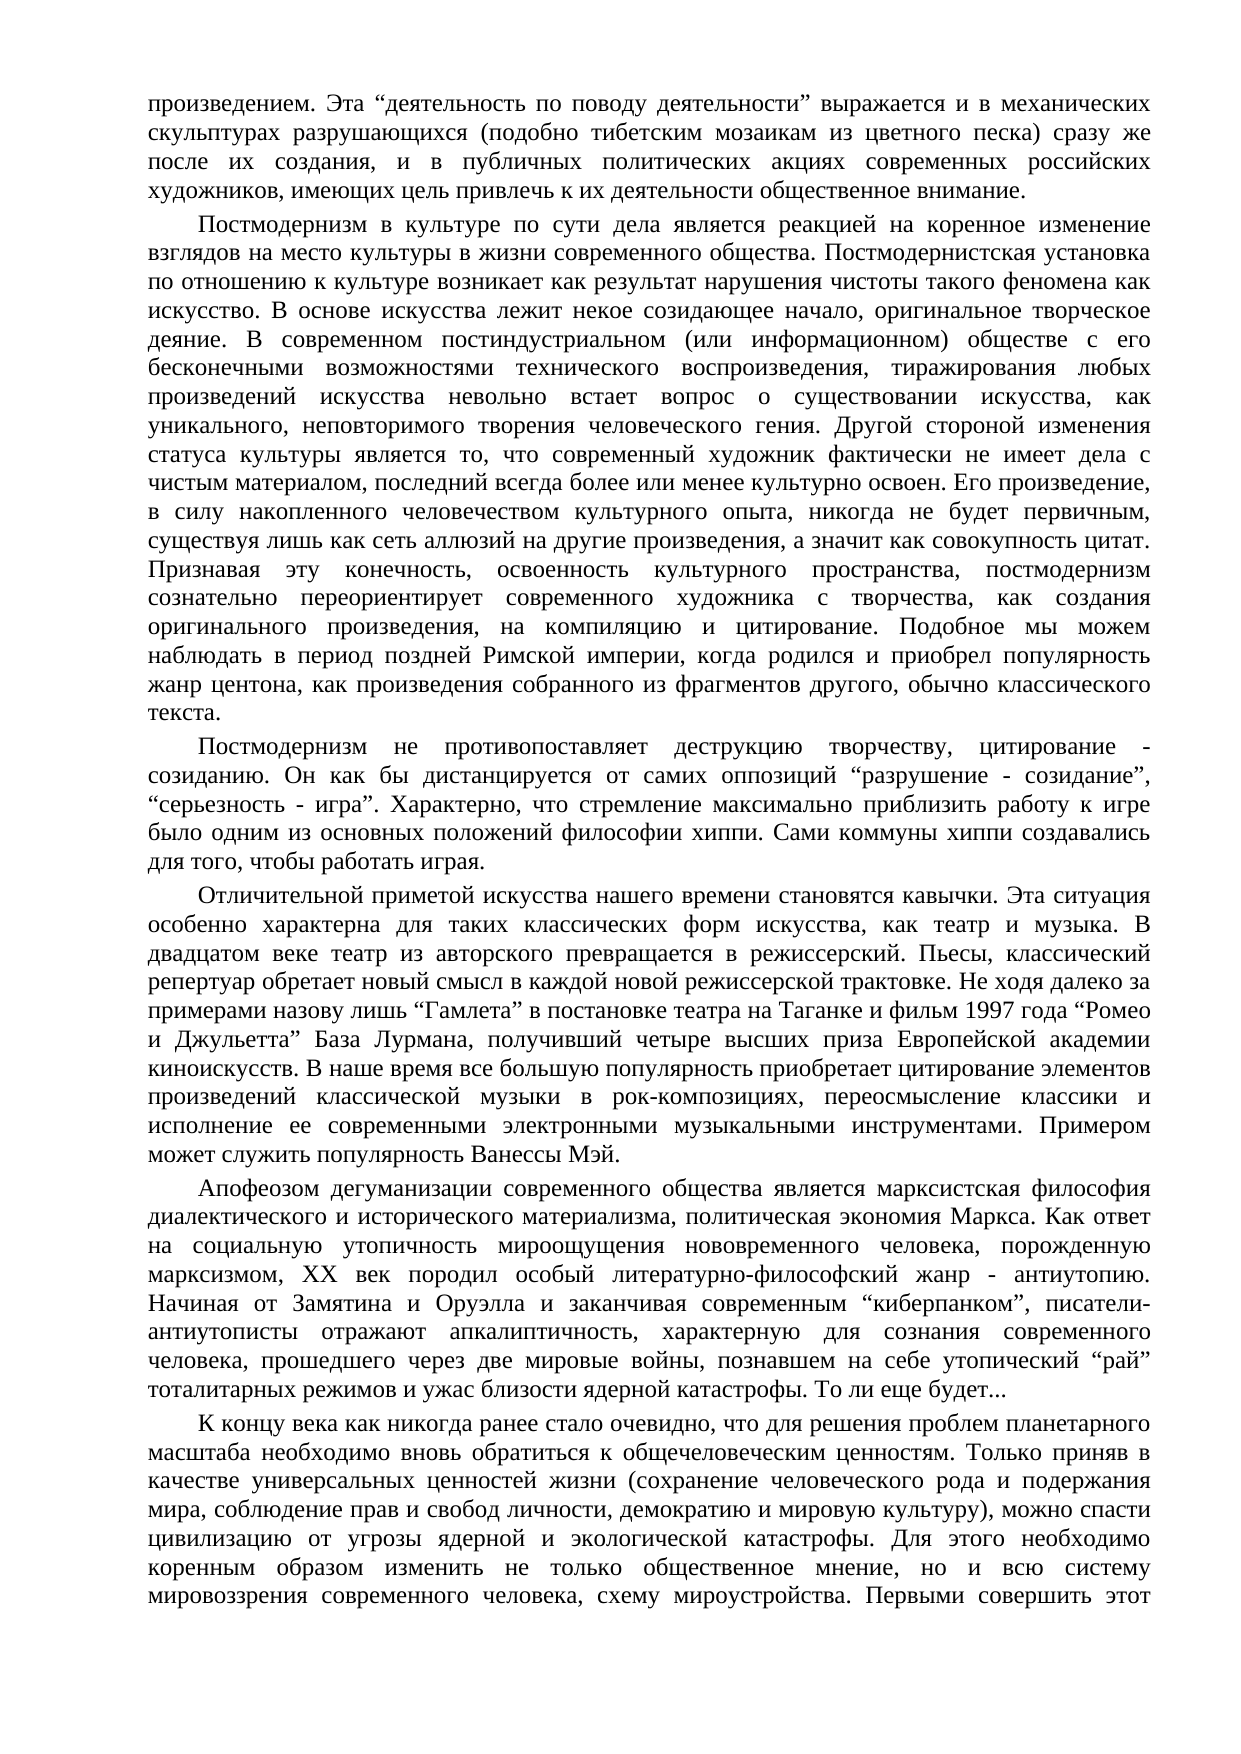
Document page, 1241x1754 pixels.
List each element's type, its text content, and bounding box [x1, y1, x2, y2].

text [148, 88, 1152, 203]
text Отличительной приметой искусства нашего времени становятся кавычки. Эта ситуация особенно характерна для таких классических форм искусства, как театр и музыка. В двадцатом веке театр из авторского превращается в режиссерский. Пьесы, классический репертуар обретает новый смысл в каждой новой режиссерской трактовке. Не ходя далеко за примерами назову лишь “Гамлета” в постановке театра на Таганке и фильм 1997 года “Ромео и Джульетта” База Лурмана, получивший четыре высших приза Европейской академии киноискусств. В наше время все большую популярность приобретает цитирование элементов произведений классической музыки в рок-композициях, переосмысление классики и исполнение ее современными электронными музыкальными инструментами. Примером может служить популярность Ванессы Мэй. [148, 880, 1152, 1168]
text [148, 1408, 1152, 1609]
text Постмодернизм не противопоставляет деструкцию творчеству, цитирование - созиданию. Он как бы дистанцируется от самих оппозиций “разрушение - созидание”, “серьезность - игра”. Характерно, что стремление максимально приблизить работу к игре было одним из основных положений философии хиппи. Сами коммуны хиппи создавались для того, чтобы работать играя. [148, 731, 1152, 875]
text Постмодернизм в культуре по сути дела является реакцией на коренное изменение взглядов на место культуры в жизни современного общества. Постмодернистская установка по отношению к культуре возникает как результат нарушения чистоты такого феномена как искусство. В основе искусства лежит некое созидающее начало, оригинальное творческое деяние. В современном постиндустриальном (или информационном) обществе с его бесконечными возможностями технического воспроизведения, тиражирования любых произведений искусства невольно встает вопрос о существовании искусства, как уникального, неповторимого творения человеческого гения. Другой стороной изменения статуса культуры является то, что современный художник фактически не имеет дела с чистым материалом, последний всегда более или менее культурно освоен. Его произведение, в силу накопленного человечеством культурного опыта, никогда не будет первичным, существуя лишь как сеть аллюзий на другие произведения, а значит как совокупность цитат. Признавая эту конечность, освоенность культурного пространства, постмодернизм сознательно переориентирует современного художника с творчества, как создания оригинального произведения, на компиляцию и цитирование. Подобное мы можем наблюдать в период поздней Римской империи, когда родился и приобрел популярность жанр центона, как произведения собранного из фрагментов другого, обычно классического текста. [148, 209, 1152, 726]
text Апофеозом дегуманизации современного общества является марксистская философия диалектического и исторического материализма, политическая экономия Маркса. Как ответ на социальную утопичность мироощущения нововременного человека, порожденную марксизмом, ХХ век породил особый литературно-философский жанр - антиутопию. Начиная от Замятина и Оруэлла и заканчивая современным “киберпанком”, писатели-антиутописты отражают апкалиптичность, характерную для сознания современного человека, прошедшего через две мировые войны, познавшем на себе утопический “рай” тоталитарных режимов и ужас близости ядерной катастрофы. То ли еще будет... [148, 1173, 1152, 1403]
